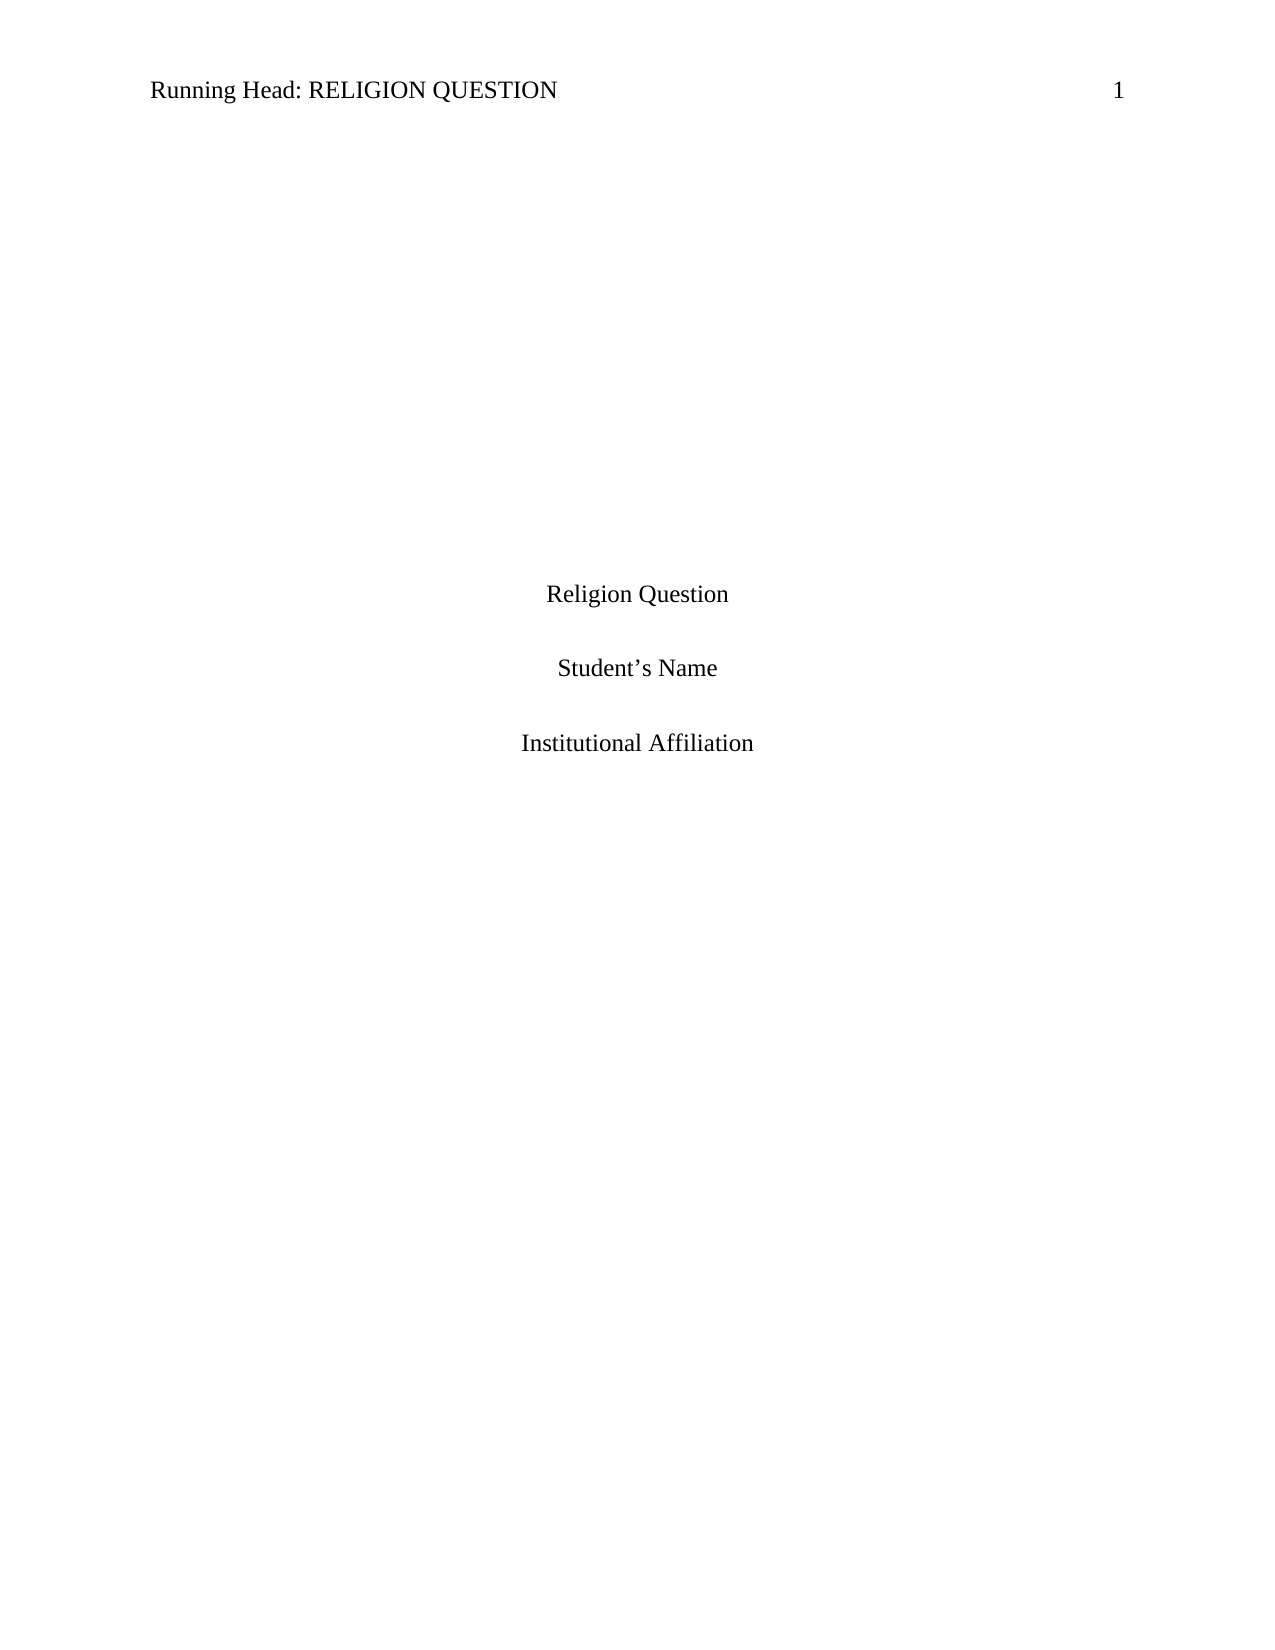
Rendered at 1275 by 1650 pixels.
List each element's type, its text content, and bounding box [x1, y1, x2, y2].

text Institutional Affiliation [150, 728, 1125, 756]
text Religion Question [150, 579, 1125, 608]
text Student’s Name [150, 653, 1125, 682]
